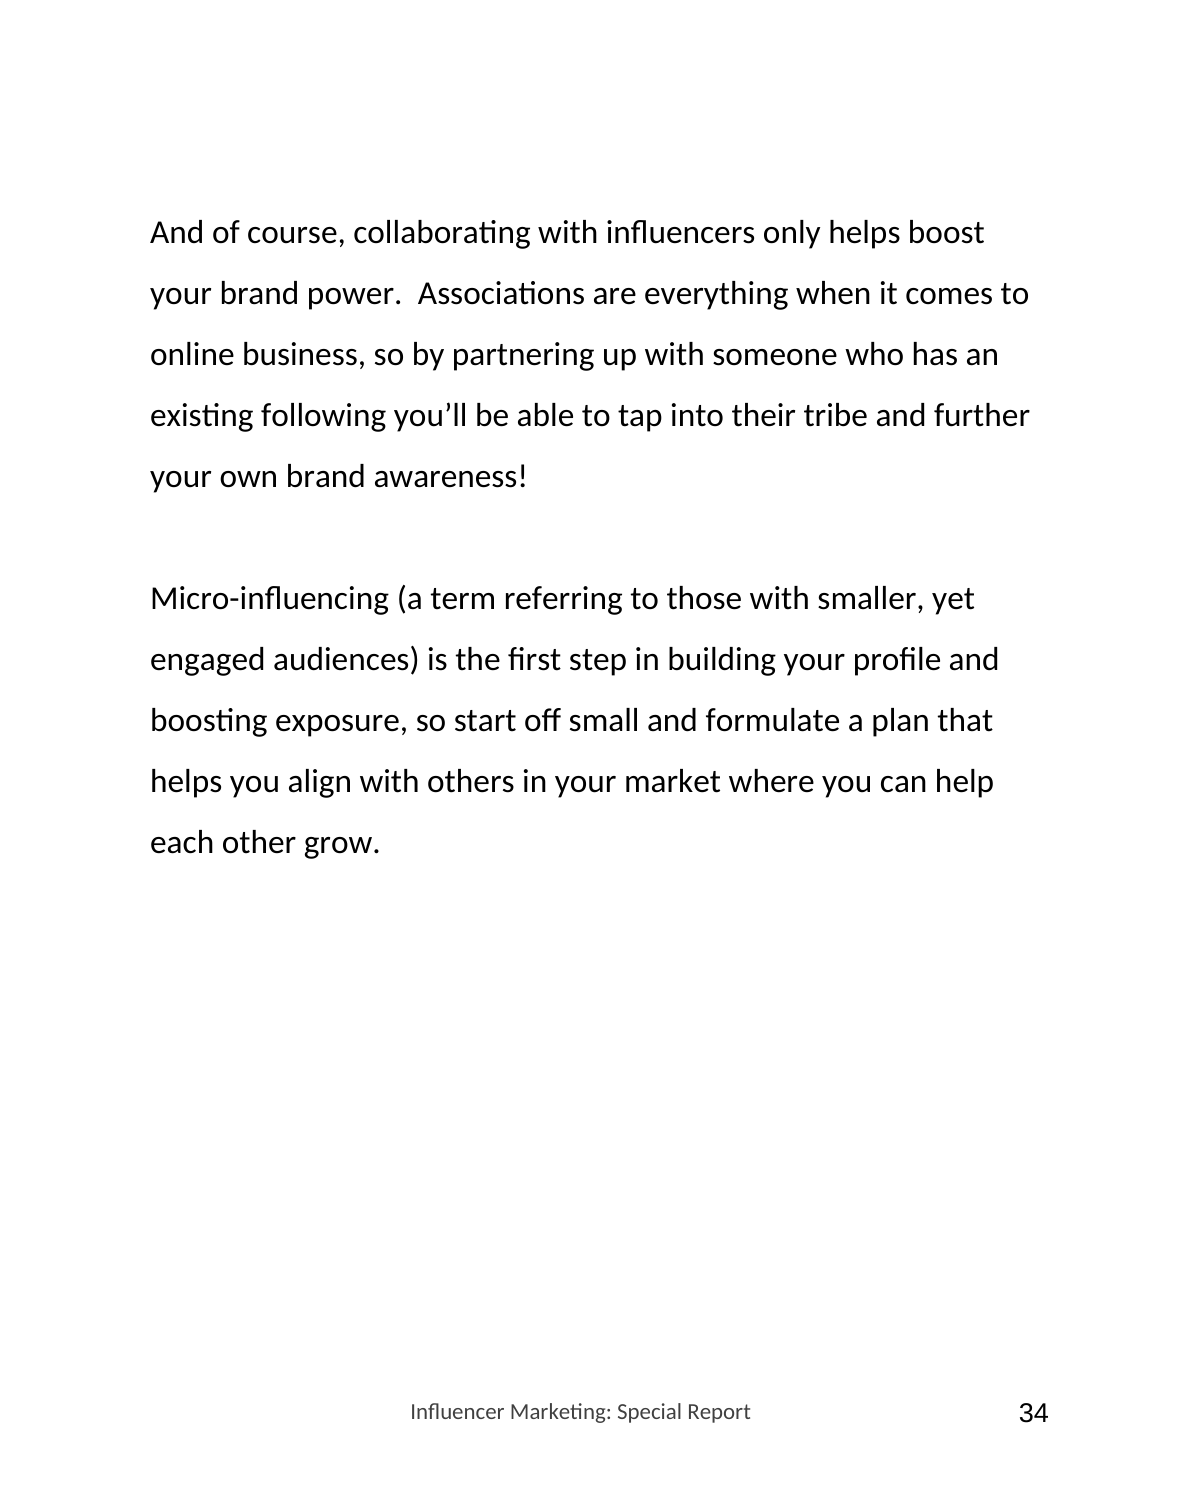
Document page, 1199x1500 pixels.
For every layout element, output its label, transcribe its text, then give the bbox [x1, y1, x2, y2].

text And of course, collaborating with influencers only helps boost your brand power. Associations are everything when it comes to online business, so by partnering up with someone who has an existing following you’ll be able to tap into their tribe and further your own brand awareness! [150, 211, 1049, 496]
text Micro-influencing (a term referring to those with smaller, yet engaged audiences) is the first step in building your profile and boosting exposure, so start off small and formulate a plan that helps you align with others in your market where you can help each other grow. [150, 577, 1049, 862]
